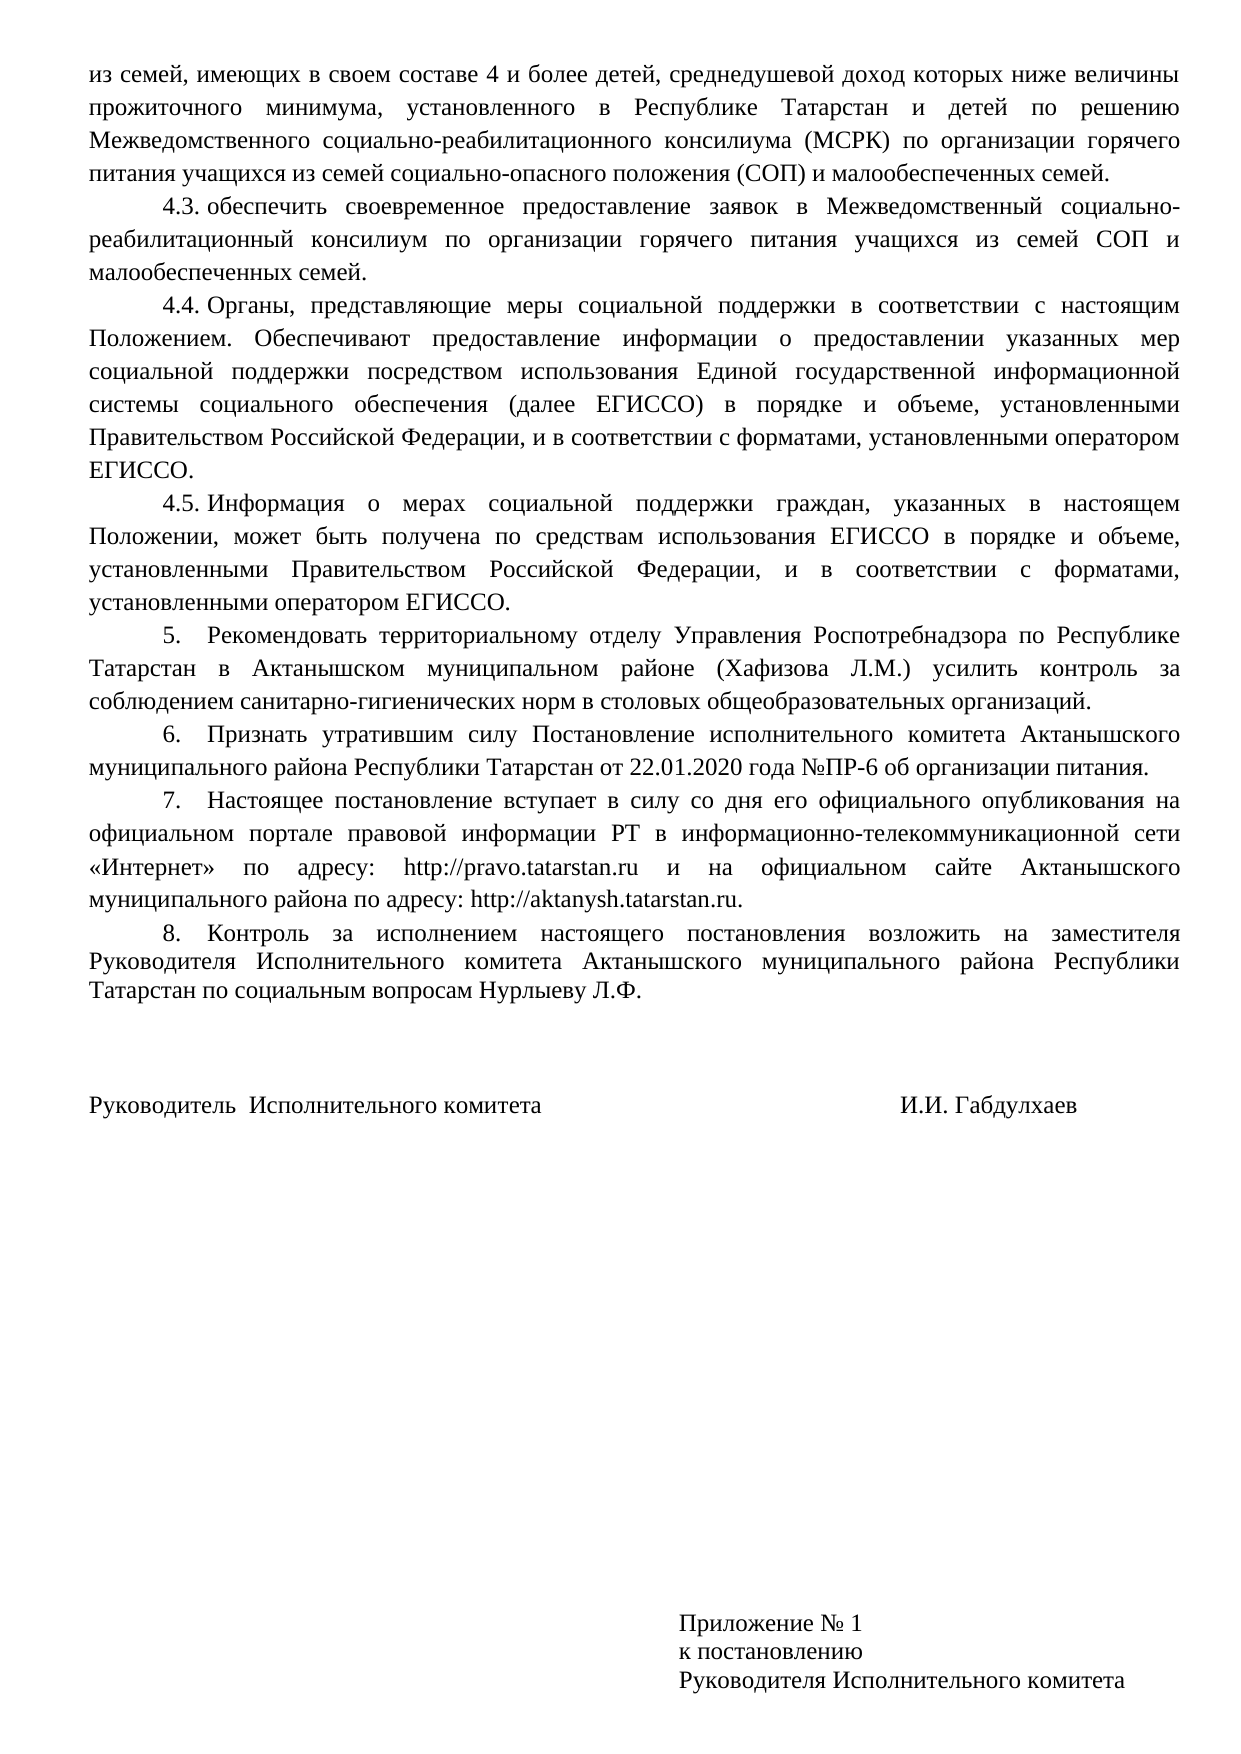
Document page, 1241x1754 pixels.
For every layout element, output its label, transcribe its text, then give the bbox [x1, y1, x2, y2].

text Руководитель Исполнительного комитета И.И. Габдулхаев [89, 1090, 1181, 1119]
list обеспечить своевременное предоставление заявок в Межведомственный социально-реабилитационный консилиум по организации горячего питания учащихся из семей СОП и малообеспеченных семей. [89, 191, 1181, 286]
list Органы, представляющие меры социальной поддержки в соответствии с настоящим Положением. Обеспечивают предоставление информации о предоставлении указанных мер социальной поддержки посредством использования Единой государственной информационной системы социального обеспечения (далее ЕГИССО) в порядке и объеме, установленными Правительством Российской Федерации, и в соответствии с форматами, установленными оператором ЕГИССО. [89, 290, 1181, 484]
list Информация о мерах социальной поддержки граждан, указанных в настоящем Положении, может быть получена по средствам использования ЕГИССО в порядке и объеме, установленными Правительством Российской Федерации, и в соответствии с форматами, установленными оператором ЕГИССО. [89, 488, 1181, 616]
text к постановлению [679, 1636, 1181, 1665]
list Настоящее постановление вступает в силу со дня его официального опубликования на официальном портале правовой информации РТ в информационно-телекоммуникационной сети «Интернет» по адресу: http://pravo.tatarstan.ru и на официальном сайте Актанышского муниципального района по адресу: http://aktanysh.tatarstan.ru. [89, 786, 1181, 913]
list Контроль за исполнением настоящего постановления возложить на заместителя Руководителя Исполнительного комитета Актанышского муниципального района Республики Татарстан по социальным вопросам Нурлыеву Л.Ф. [89, 918, 1181, 1004]
list Рекомендовать территориальному отделу Управления Роспотребнадзора по Республике Татарстан в Актанышском муниципальном районе (Хафизова Л.М.) усилить контроль за соблюдением санитарно-гигиенических норм в столовых общеобразовательных организаций. [89, 620, 1181, 715]
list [89, 59, 1181, 187]
list Признать утратившим силу Постановление исполнительного комитета Актанышского муниципального района Республики Татарстан от 22.01.2020 года №ПР-6 об организации питания. [89, 719, 1181, 781]
text Приложение № 1 [679, 1608, 1181, 1636]
text Руководителя Исполнительного комитета [679, 1665, 1181, 1694]
